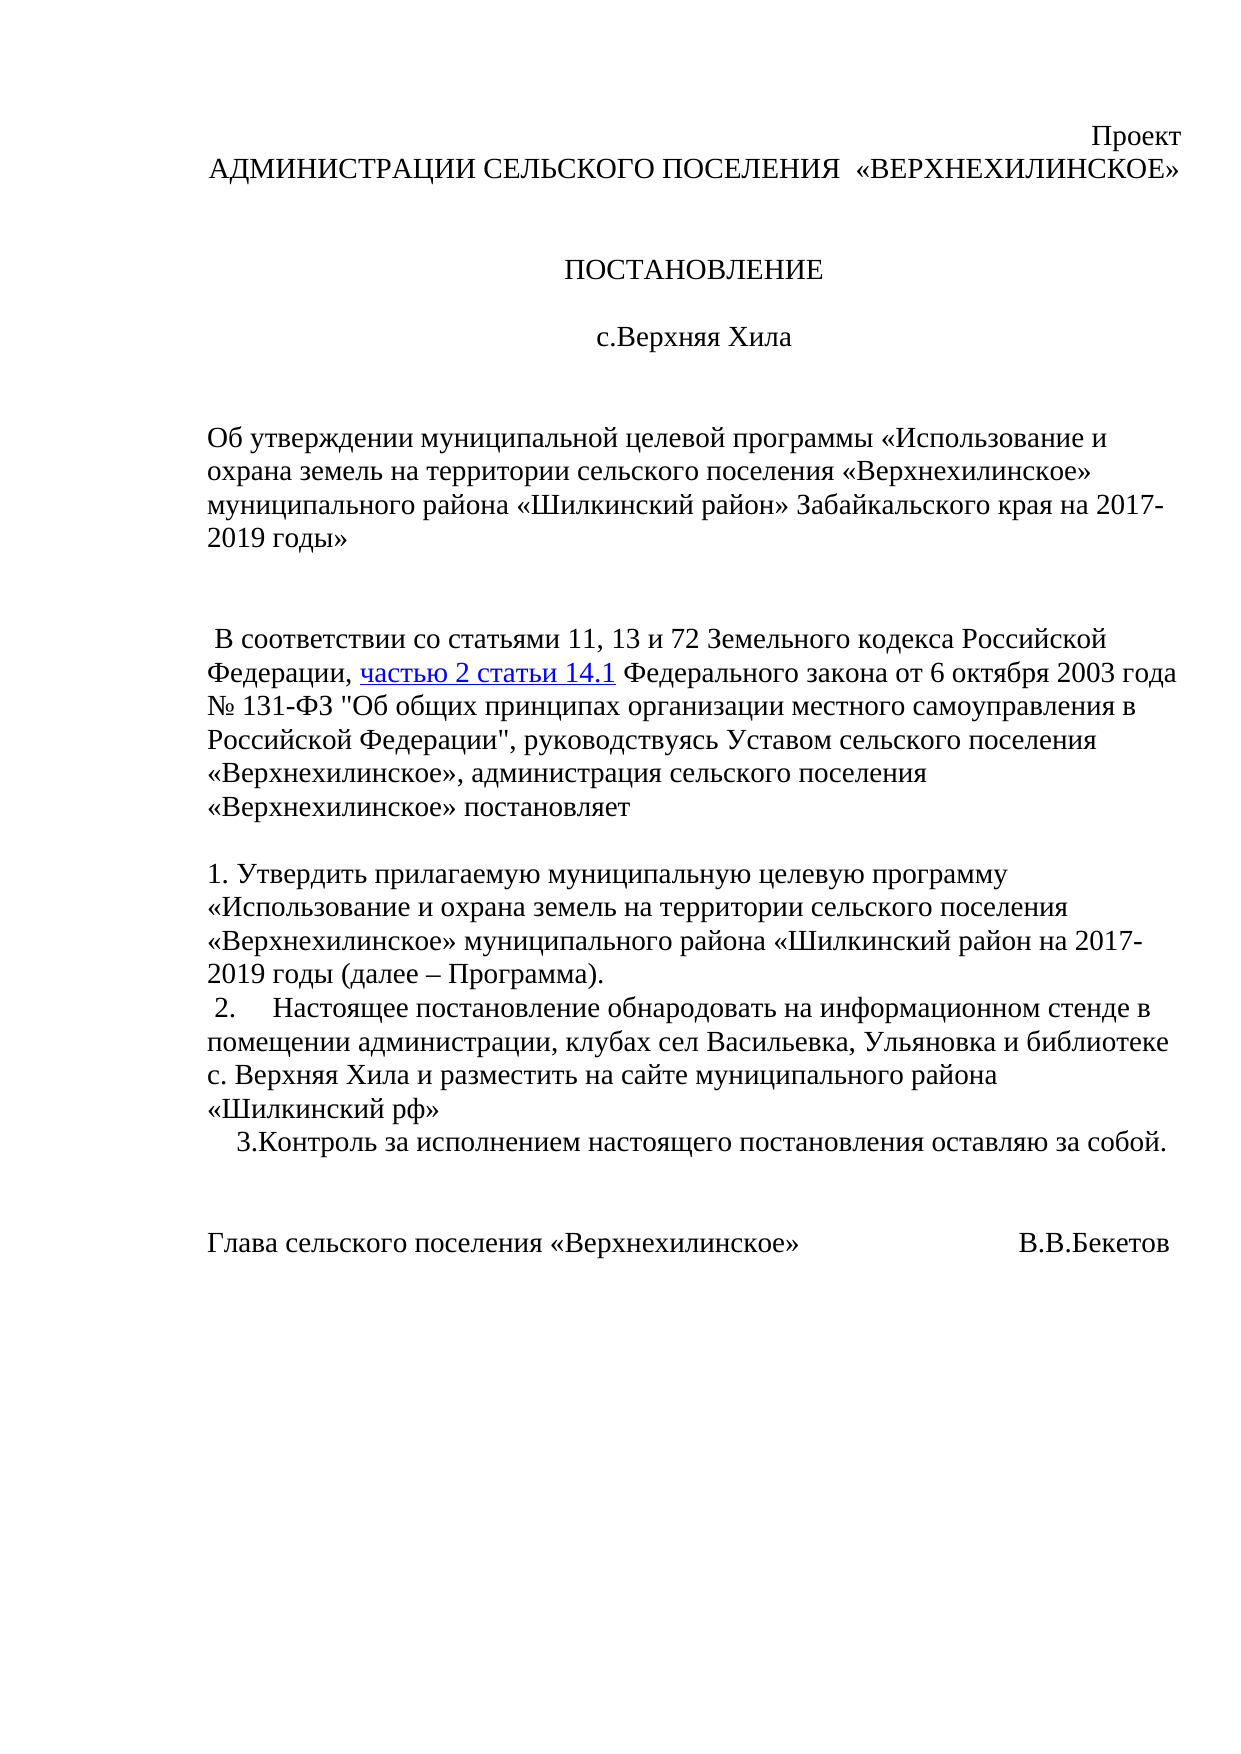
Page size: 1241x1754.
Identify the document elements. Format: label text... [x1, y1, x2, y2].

text Об утверждении муниципальной целевой программы «Использование и охрана земель на территории сельского поселения «Верхнехилинское» муниципального района «Шилкинский район» Забайкальского края на 2017-2019 годы» [207, 420, 1181, 554]
text с.Верхняя Хила [207, 319, 1181, 353]
text Проект [207, 118, 1181, 152]
text 2. Настоящее постановление обнародовать на информационном стенде в помещении администрации, клубах сел Васильевка, Ульяновка и библиотеке с. Верхняя Хила и разместить на сайте муниципального района «Шилкинский рф» [207, 990, 1181, 1124]
text 1. Утвердить прилагаемую муниципальную целевую программу «Использование и охрана земель на территории сельского поселения «Верхнехилинское» муниципального района «Шилкинский район на 2017-2019 годы (далее – Программа). [207, 856, 1181, 990]
text ПОСТАНОВЛЕНИЕ [207, 252, 1181, 286]
text 3.Контроль за исполнением настоящего постановления оставляю за собой. [207, 1124, 1181, 1158]
text Глава сельского поселения «Верхнехилинское» В.В.Бекетов [207, 1225, 1181, 1258]
text В соответствии со статьями 11, 13 и 72 Земельного кодекса Российской Федерации, частью 2 статьи 14.1 Федерального закона от 6 октября 2003 года № 131-ФЗ "Об общих принципах организации местного самоуправления в Российской Федерации", руководствуясь Уставом сельского поселения «Верхнехилинское», администрация сельского поселения «Верхнехилинское» постановляет [207, 621, 1181, 822]
text АДМИНИСТРАЦИИ СЕЛЬСКОГО ПОСЕЛЕНИЯ «ВЕРХНЕХИЛИНСКОЕ» [207, 152, 1181, 185]
